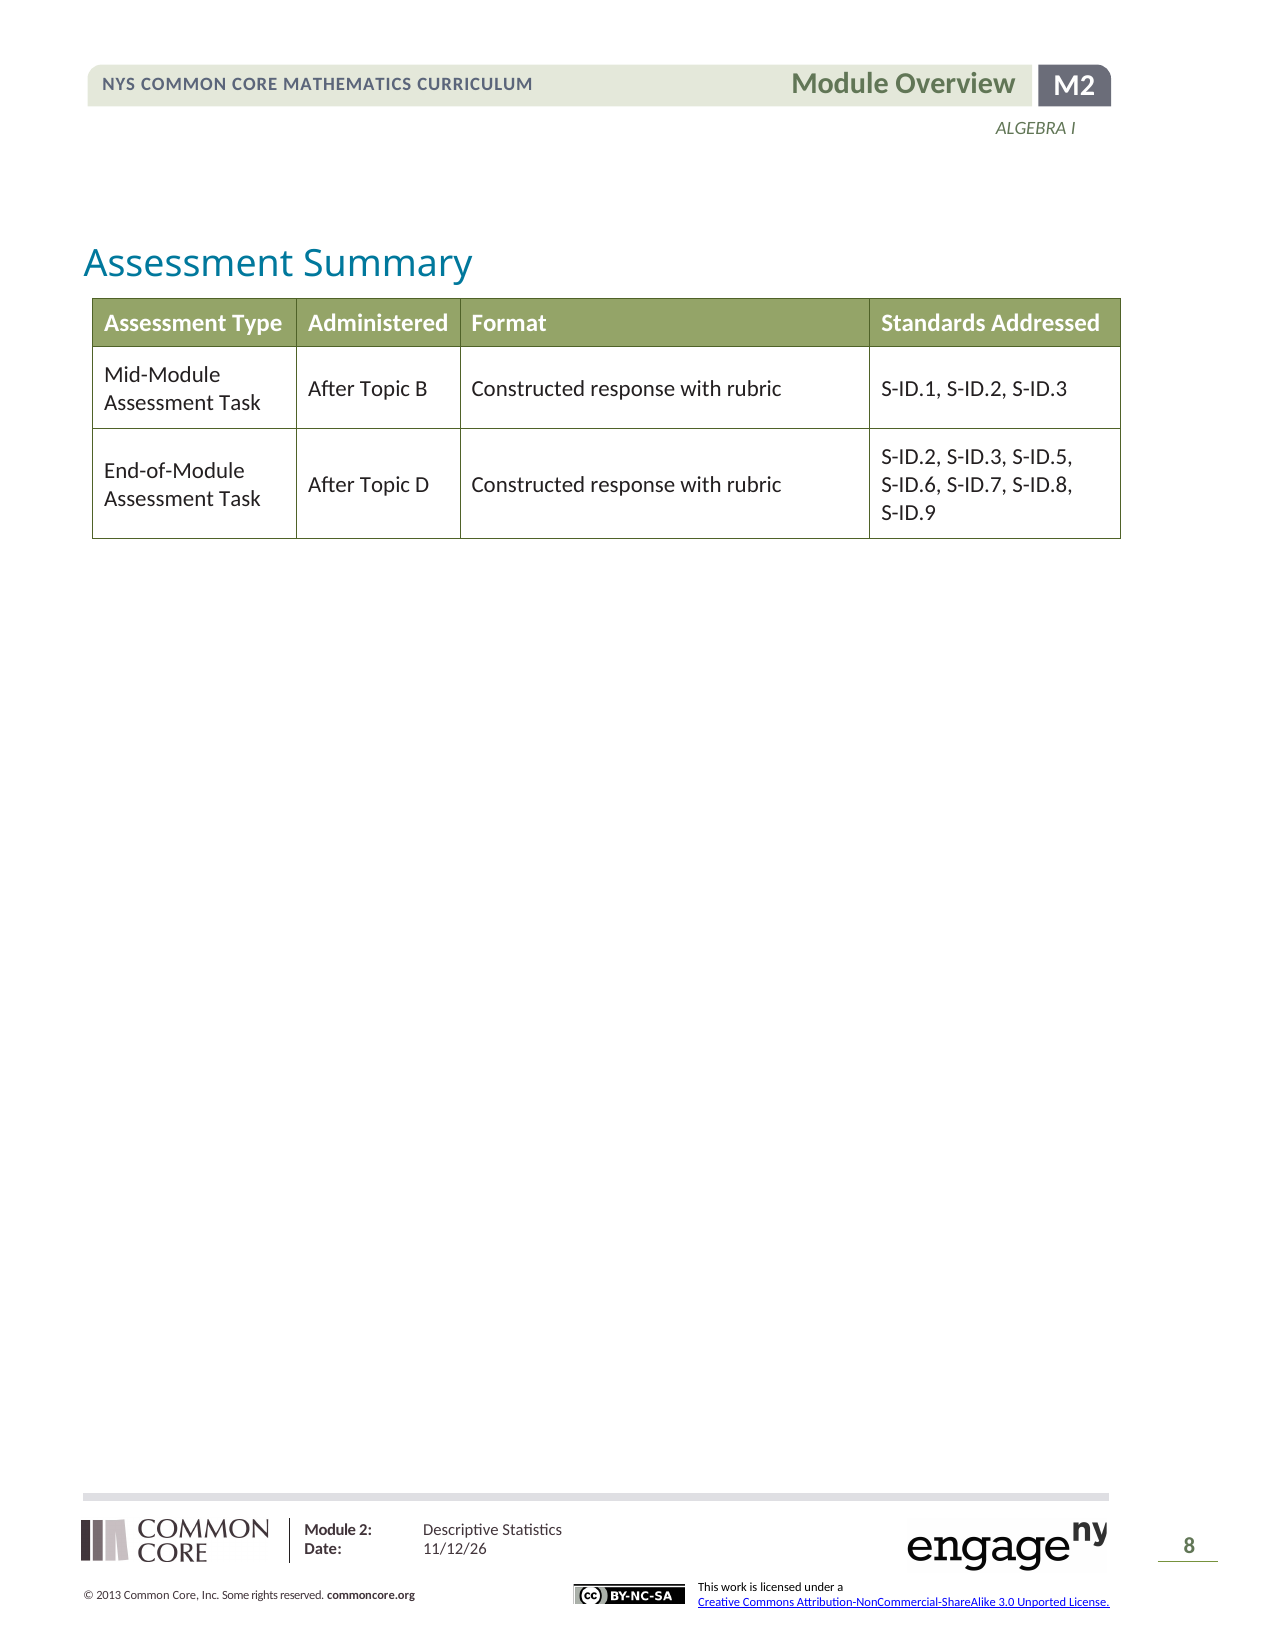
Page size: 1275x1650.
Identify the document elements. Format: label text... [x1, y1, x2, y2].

table_cell Constructed response with rubric [461, 347, 869, 428]
table_header Administered [297, 299, 460, 346]
table_cell After Topic B [297, 347, 460, 428]
table_cell S-ID.2, S-ID.3, S-ID.5, S-ID.6, S-ID.7, S-ID.8, S-ID.9 [870, 429, 1120, 538]
table_cell Mid-Module Assessment Task [93, 347, 296, 428]
table_header Assessment Type [93, 299, 296, 346]
table_cell Constructed response with rubric [461, 429, 869, 538]
table_cell S-ID.1, S-ID.2, S-ID.3 [870, 347, 1120, 428]
table_cell End-of-Module Assessment Task [93, 429, 296, 538]
picture [906, 1518, 1107, 1573]
picture [572, 1584, 685, 1604]
table_header Format [461, 299, 869, 346]
table_cell After Topic D [297, 429, 460, 538]
picture [81, 1517, 269, 1562]
text Assessment Summary [83, 239, 1108, 285]
table_header Standards Addressed [870, 299, 1120, 346]
